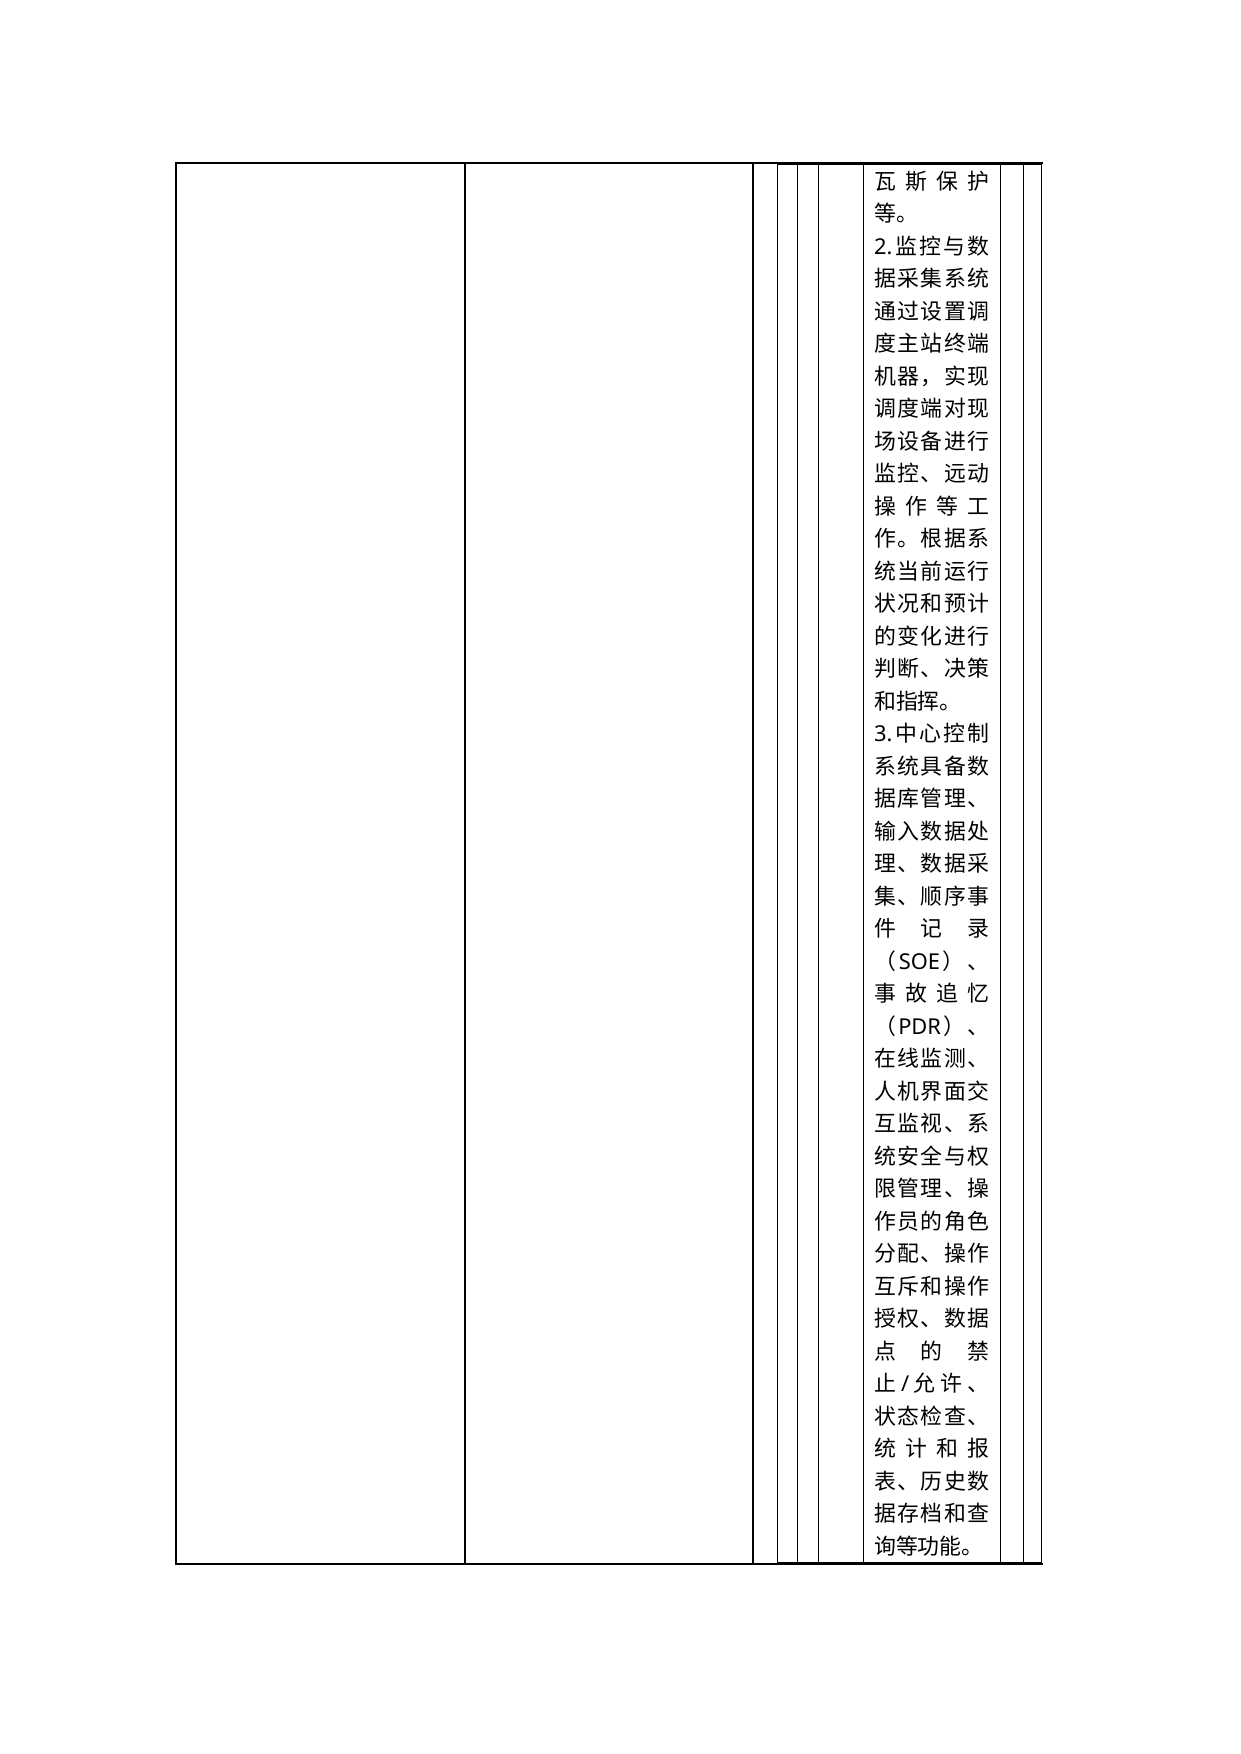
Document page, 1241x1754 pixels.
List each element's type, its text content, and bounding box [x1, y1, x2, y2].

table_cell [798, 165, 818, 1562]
table_cell 1 [177, 164, 464, 1563]
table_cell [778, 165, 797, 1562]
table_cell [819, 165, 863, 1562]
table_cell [864, 165, 1000, 1562]
table_cell [466, 164, 752, 1563]
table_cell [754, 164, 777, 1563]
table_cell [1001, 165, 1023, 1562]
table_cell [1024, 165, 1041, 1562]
